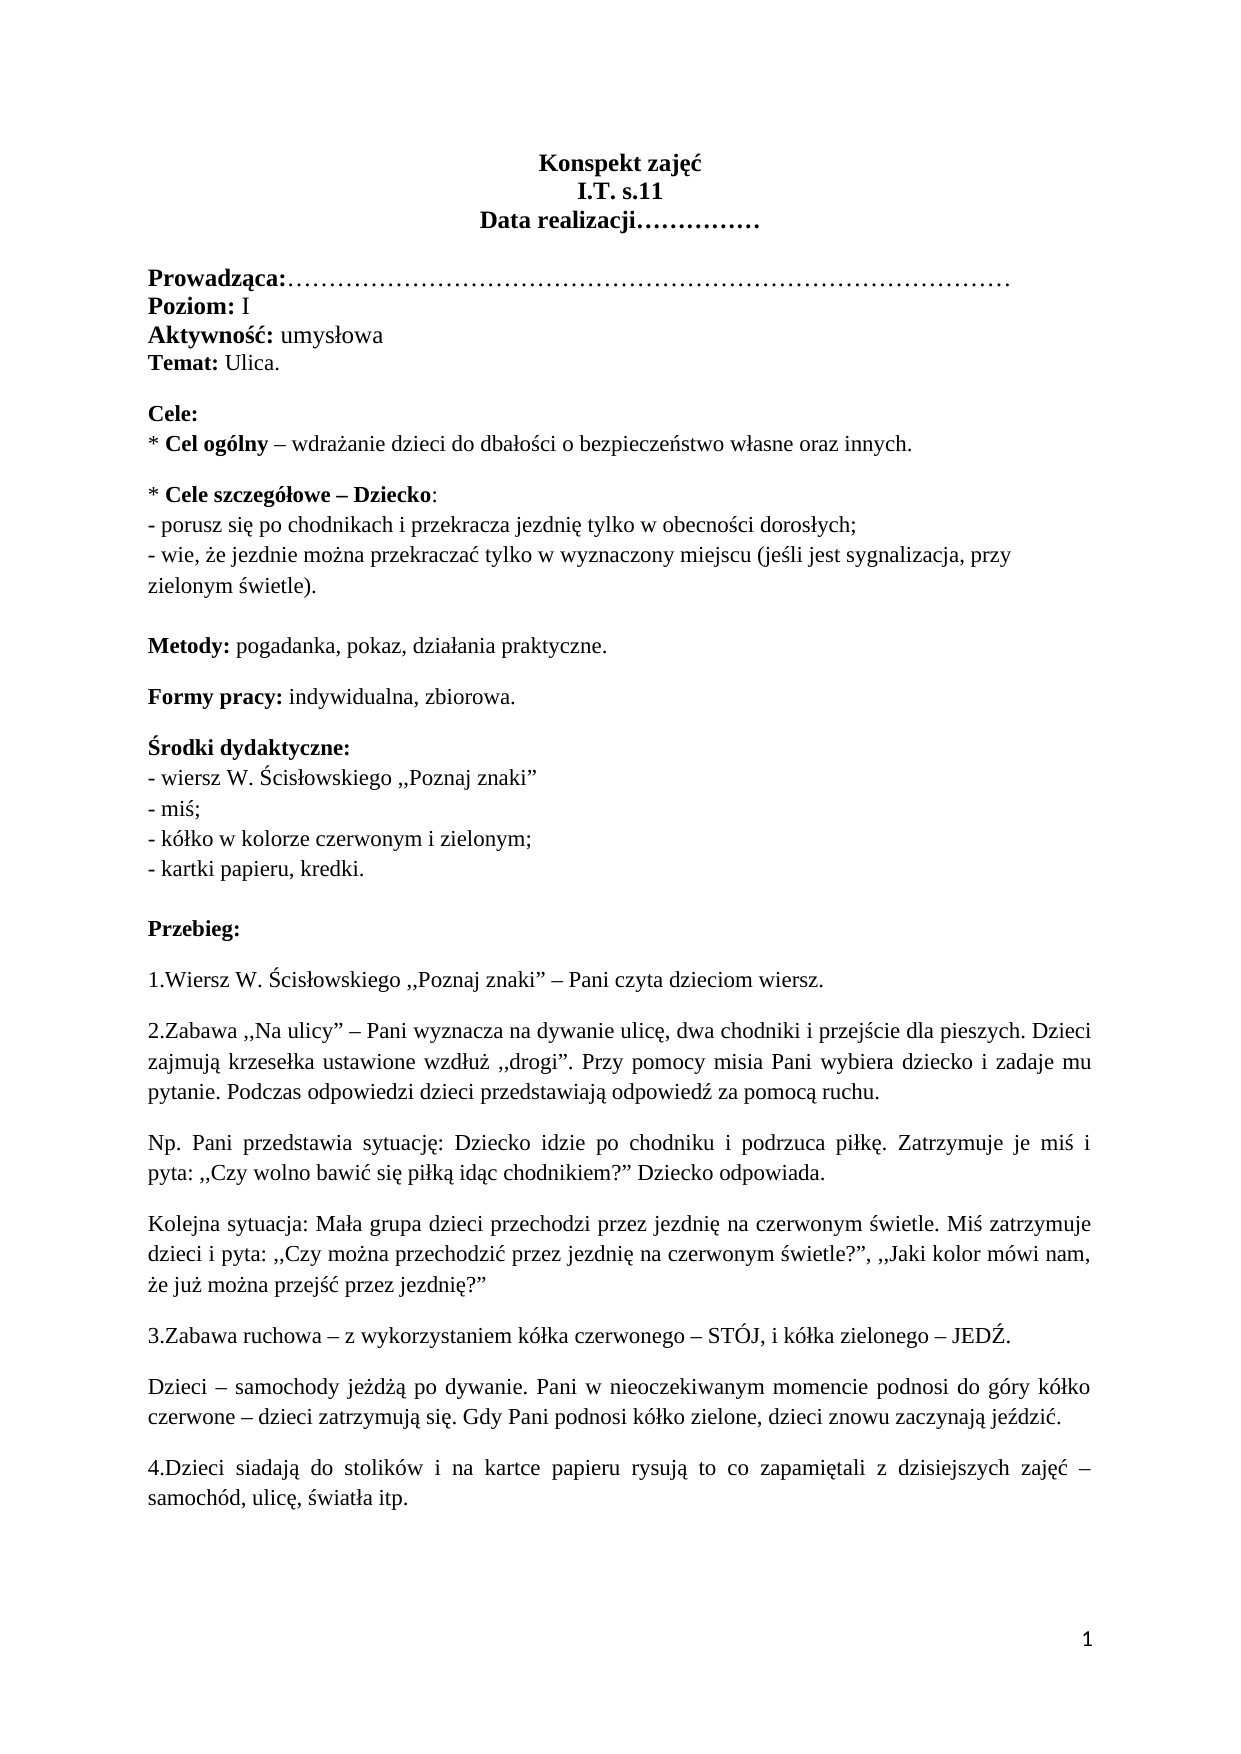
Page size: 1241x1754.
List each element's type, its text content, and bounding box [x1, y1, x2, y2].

text * Cel ogólny – wdrażanie dzieci do dbałości o bezpieczeństwo własne oraz innych. [148, 430, 1093, 456]
text I.T. s.11 [148, 176, 1093, 205]
text - kółko w kolorze czerwonym i zielonym; [148, 825, 1093, 851]
text Poziom: I [148, 291, 1093, 320]
text * Cele szczegółowe – Dziecko: [148, 481, 1093, 507]
text Przebieg: [148, 916, 1093, 942]
text - miś; [148, 795, 1093, 821]
text Temat: Ulica. [148, 349, 1093, 375]
text Aktywność: umysłowa [148, 320, 1093, 349]
text Data realizacji…………… [148, 205, 1093, 234]
text Np. Pani przedstawia sytuację: Dziecko idzie po chodniku i podrzuca piłkę. Zatrzymuje je miś i pyta: ,,Czy wolno bawić się piłką idąc chodnikiem?” Dziecko odpowiada. [148, 1129, 1093, 1186]
text - porusz się po chodnikach i przekracza jezdnię tylko w obecności dorosłych; [148, 511, 1093, 538]
text - wiersz W. Ścisłowskiego ,,Poznaj znaki” [148, 764, 1093, 791]
text Dzieci – samochody jeżdżą po dywanie. Pani w nieoczekiwanym momencie podnosi do góry kółko czerwone – dzieci zatrzymują się. Gdy Pani podnosi kółko zielone, dzieci znowu zaczynają jeździć. [148, 1373, 1093, 1429]
text 2.Zabawa ,,Na ulicy” – Pani wyznacza na dywanie ulicę, dwa chodniki i przejście dla pieszych. Dzieci zajmują krzesełka ustawione wzdłuż ,,drogi”. Przy pomocy misia Pani wybiera dziecko i zadaje mu pytanie. Podczas odpowiedzi dzieci przedstawiają odpowiedź za pomocą ruchu. [148, 1018, 1093, 1104]
text Kolejna sytuacja: Mała grupa dzieci przechodzi przez jezdnię na czerwonym świetle. Miś zatrzymuje dzieci i pyta: ,,Czy można przechodzić przez jezdnię na czerwonym świetle?”, ,,Jaki kolor mówi nam, że już można przejść przez jezdnię?” [148, 1210, 1093, 1297]
text - wie, że jezdnie można przekraczać tylko w wyznaczony miejscu (jeśli jest sygnalizacja, przy zielonym świetle). [148, 542, 1093, 598]
text - kartki papieru, kredki. [148, 855, 1093, 881]
text Konspekt zajęć [148, 148, 1093, 176]
text Cele: [148, 400, 1093, 426]
text Metody: pogadanka, pokaz, działania praktyczne. [148, 632, 1093, 658]
text 1.Wiersz W. Ścisłowskiego ,,Poznaj znaki” – Pani czyta dzieciom wiersz. [148, 967, 1093, 993]
text 3.Zabawa ruchowa – z wykorzystaniem kółka czerwonego – STÓJ, i kółka zielonego – JEDŹ. [148, 1322, 1093, 1348]
text Prowadząca:…………………………………………………………………………… [148, 263, 1093, 291]
text 4.Dzieci siadają do stolików i na kartce papieru rysują to co zapamiętali z dzisiejszych zajęć – samochód, ulicę, światła itp. [148, 1454, 1093, 1511]
text Środki dydaktyczne: [148, 734, 1093, 761]
text Formy pracy: indywidualna, zbiorowa. [148, 683, 1093, 709]
